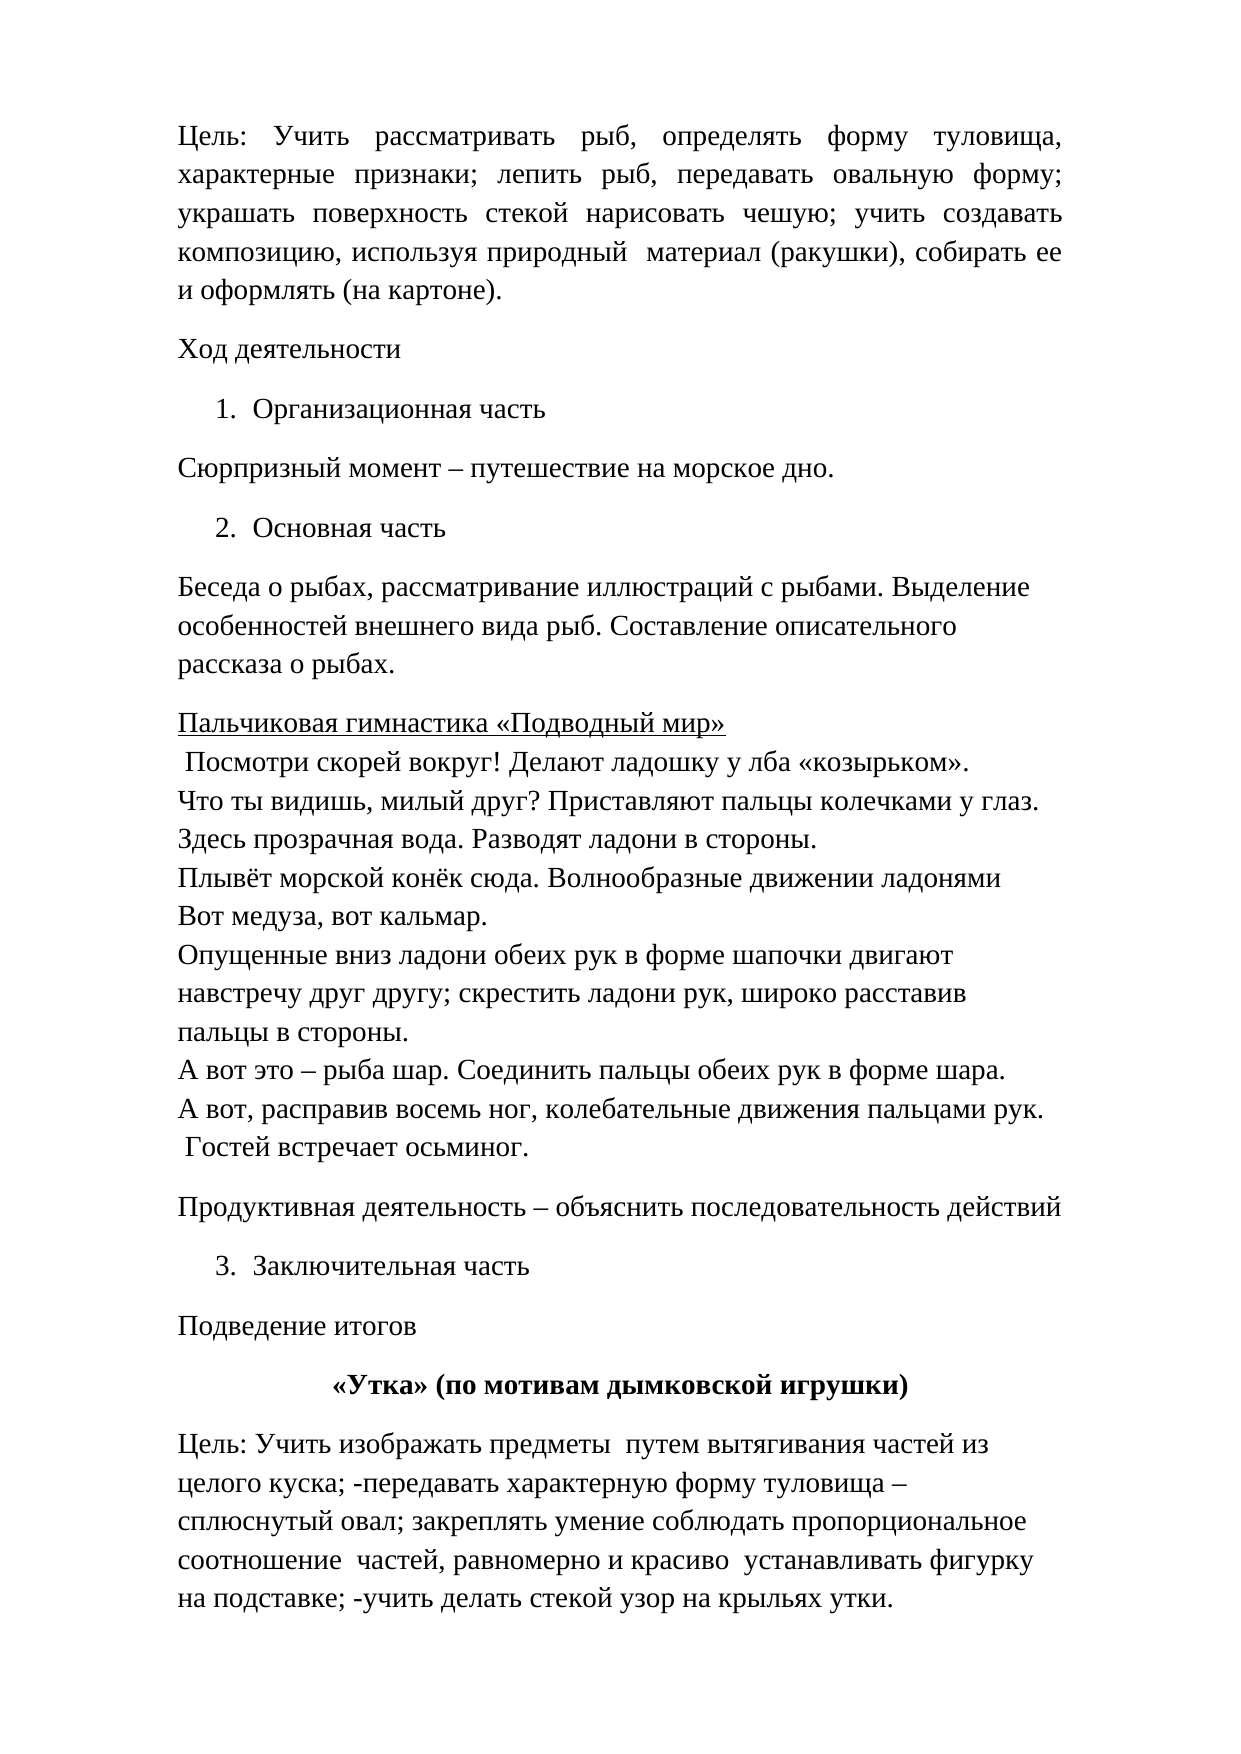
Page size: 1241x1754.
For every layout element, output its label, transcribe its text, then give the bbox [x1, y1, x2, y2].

text Опущенные вниз ладони обеих рук в форме шапочки двигают навстречу друг другу; скрестить ладони рук, широко расставив пальцы в стороны. [177, 937, 1063, 1047]
text Плывёт морской конёк сюда. Волнообразные движении ладонями [177, 860, 1063, 893]
text «Утка» (по мотивам дымковской игрушки) [177, 1367, 1063, 1401]
list Основная часть [215, 510, 1063, 543]
text Продуктивная деятельность – объяснить последовательность действий [177, 1189, 1063, 1222]
text Цель: Учить рассматривать рыб, определять форму туловища, характерные признаки; лепить рыб, передавать овальную форму; украшать поверхность стекой нарисовать чешую; учить создавать композицию, используя природный материал (ракушки), собирать ее и оформлять (на картоне). [177, 118, 1063, 306]
text Что ты видишь, милый друг? Приставляют пальцы колечками у глаз. Здесь прозрачная вода. Разводят ладони в стороны. [177, 783, 1063, 855]
list Заключительная часть [215, 1248, 1063, 1282]
text Гостей встречает осьминог. [177, 1129, 1063, 1163]
text А вот, расправив восемь ног, колебательные движения пальцами рук. [177, 1091, 1063, 1124]
text Беседа о рыбах, рассматривание иллюстраций с рыбами. Выделение особенностей внешнего вида рыб. Составление описательного рассказа о рыбах. [177, 569, 1063, 680]
list Организационная часть [215, 391, 1063, 424]
text Ход деятельности [177, 332, 1063, 365]
text Вот медуза, вот кальмар. [177, 898, 1063, 932]
text Сюрпризный момент – путешествие на морское дно. [177, 450, 1063, 484]
text Посмотри скорей вокруг! Делают ладошку у лба «козырьком». [177, 744, 1063, 778]
text Цель: Учить изображать предметы путем вытягивания частей из целого куска; -передавать характерную форму туловища – сплюснутый овал; закреплять умение соблюдать пропорциональное соотношение частей, равномерно и красиво устанавливать фигурку на подставке; -учить делать стекой узор на крыльях утки. [177, 1426, 1063, 1614]
text Подведение итогов [177, 1308, 1063, 1341]
text А вот это – рыба шар. Соединить пальцы обеих рук в форме шара. [177, 1052, 1063, 1086]
text Пальчиковая гимнастика «Подводный мир» [177, 706, 1063, 739]
